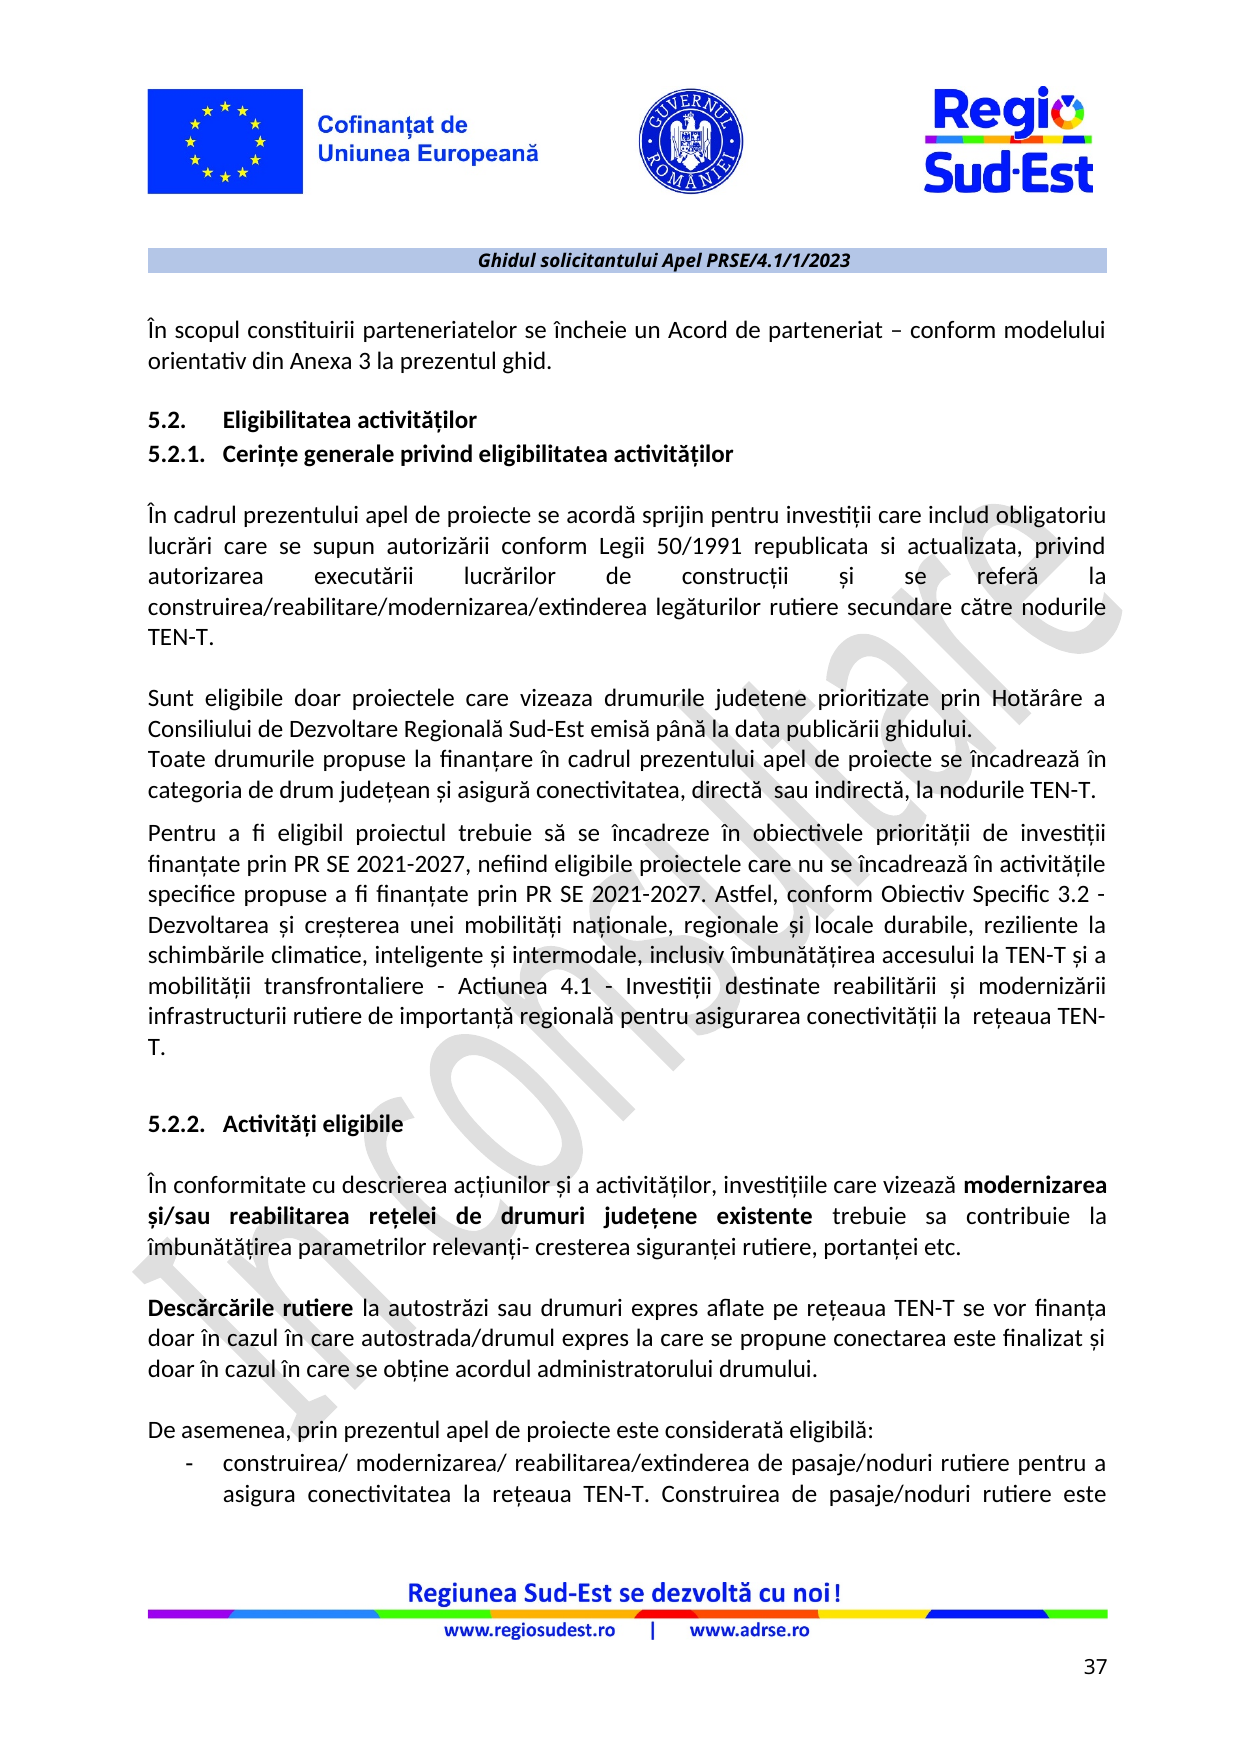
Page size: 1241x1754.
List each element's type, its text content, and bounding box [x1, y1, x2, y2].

picture [147, 1582, 1108, 1640]
text În scopul constituirii parteneriatelor se încheie un Acord de parteneriat – conform modelului orientativ din Anexa 3 la prezentul ghid. [148, 314, 1107, 375]
text În cadrul prezentului apel de proiecte se acordă sprijin pentru investiții care includ obligatoriu lucrări care se supun autorizării conform Legii 50/1991 republicata si actualizata, privind autorizarea executării lucrărilor de construcții și se referă la construirea/reabilitare/modernizarea/extinderea legăturilor rutiere secundare către nodurile TEN-T. [148, 499, 1107, 652]
subtitle Cerinţe generale privind eligibilitatea activităţilor [148, 438, 1107, 469]
picture [147, 86, 1093, 195]
text În conformitate cu descrierea acţiunilor și a activităţilor, investițiile care vizează modernizarea și/sau reabilitarea reţelei de drumuri judeţene existente trebuie sa contribuie la îmbunătățirea parametrilor relevanți- cresterea siguranței rutiere, portanței etc. [148, 1169, 1107, 1261]
text Descărcările rutiere la autostrăzi sau drumuri expres aflate pe reţeaua TEN-T se vor finanța doar în cazul în care autostrada/drumul expres la care se propune conectarea este finalizat și doar în cazul în care se obține acordul administratorului drumului. [148, 1292, 1107, 1383]
text Pentru a fi eligibil proiectul trebuie să se încadreze în obiectivele priorității de investiții finanțate prin PR SE 2021-2027, nefiind eligibile proiectele care nu se încadrează în activitățile specifice propuse a fi finanțate prin PR SE 2021-2027. Astfel, conform Obiectiv Specific 3.2 - Dezvoltarea și creșterea unei mobilități naționale, regionale și locale durabile, reziliente la schimbările climatice, inteligente și intermodale, inclusiv îmbunătățirea accesului la TEN-T și a mobilității transfrontaliere - Actiunea 4.1 - Investiții destinate reabilitării și modernizării infrastructurii rutiere de importanță regională pentru asigurarea conectivității la rețeaua TEN-T. [148, 817, 1107, 1061]
subtitle Activităţi eligibile [148, 1108, 1107, 1139]
text Sunt eligibile doar proiectele care vizeaza drumurile judetene prioritizate prin Hotărâre a Consiliului de Dezvoltare Regională Sud-Est emisă până la data publicării ghidului. [148, 683, 1107, 744]
subtitle Eligibilitatea activităţilor [148, 404, 1107, 434]
text Toate drumurile propuse la finanţare în cadrul prezentului apel de proiecte se încadrează în categoria de drum judeţean și asigură conectivitatea, directă sau indirectă, la nodurile TEN-T. [148, 744, 1107, 805]
text De asemenea, prin prezentul apel de proiecte este considerată eligibilă: [148, 1414, 1107, 1444]
